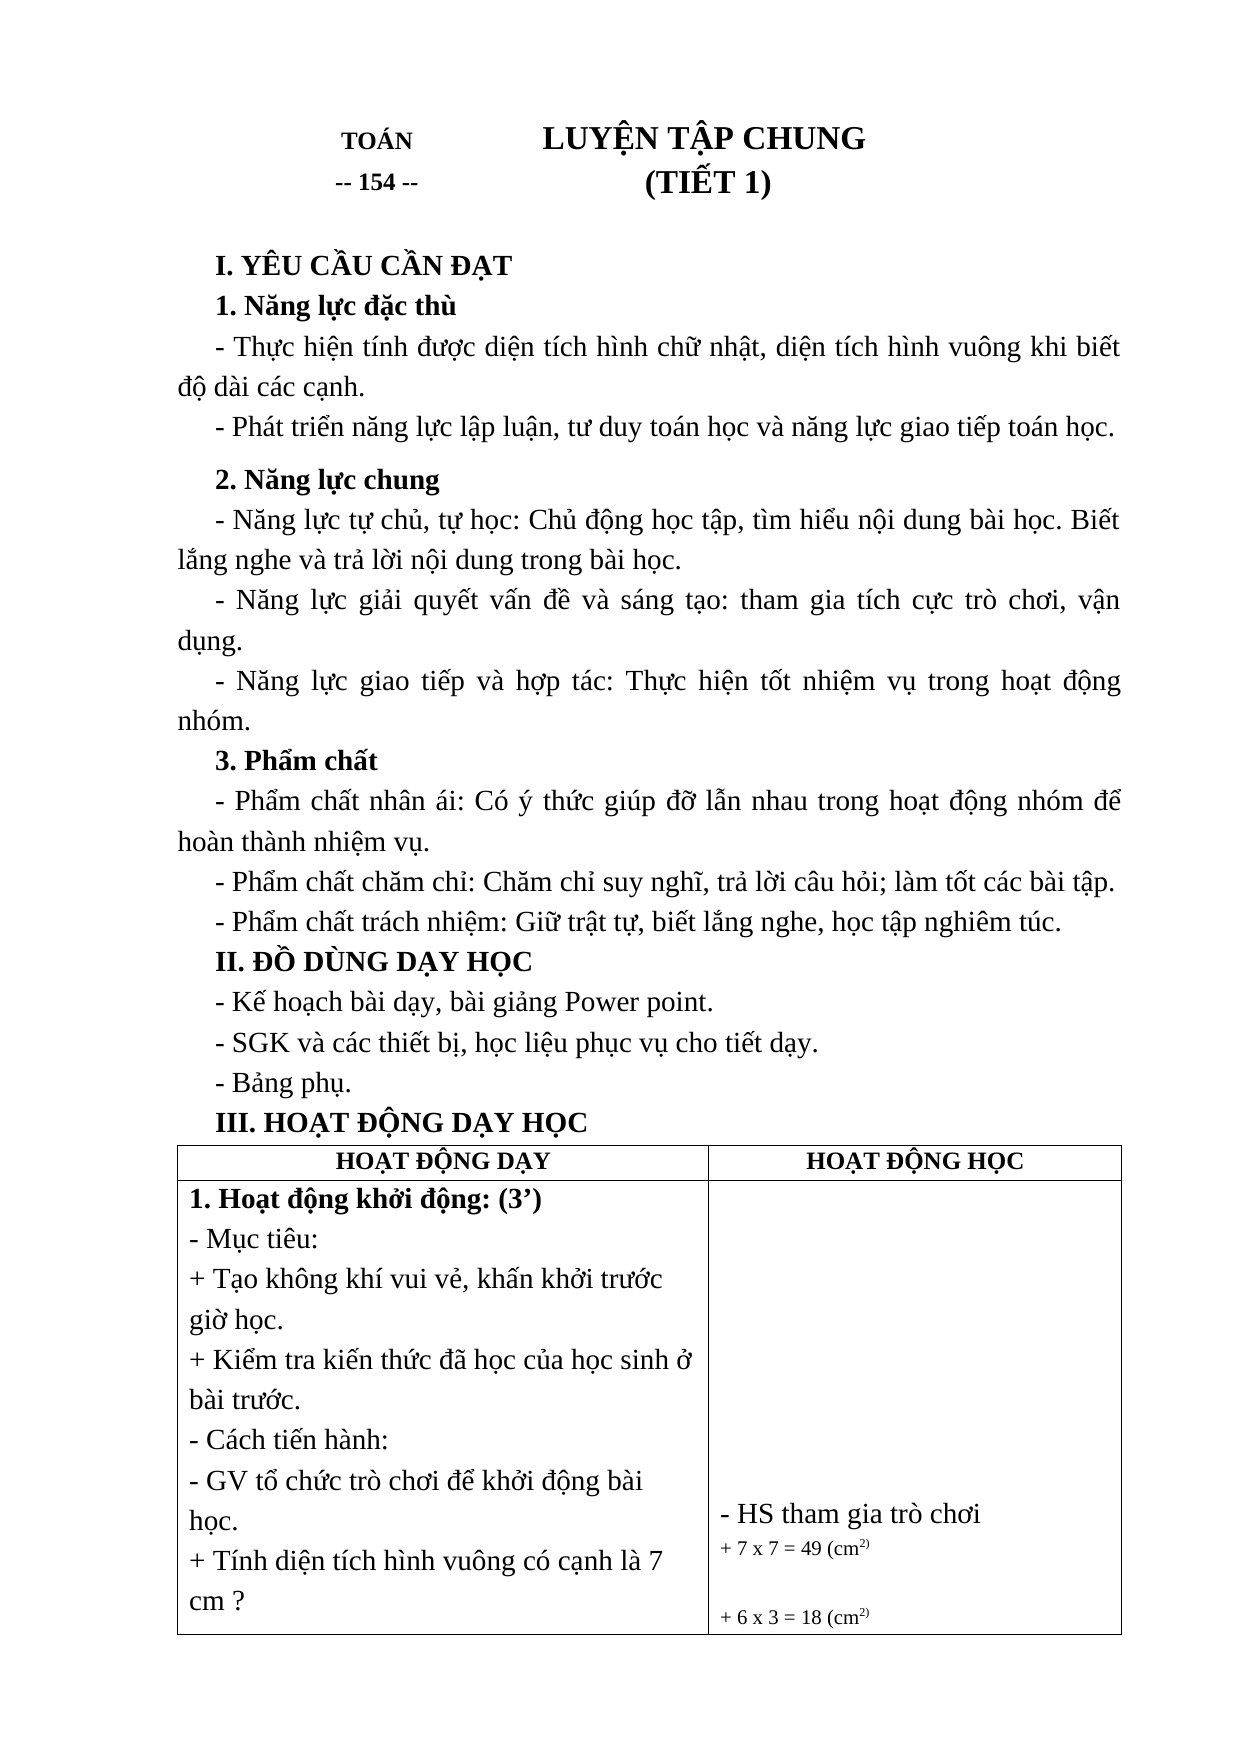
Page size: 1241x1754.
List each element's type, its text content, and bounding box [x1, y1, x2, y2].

text LUYỆN TẬP CHUNG [177, 118, 1122, 156]
text - Năng lực tự chủ, tự học: Chủ động học tập, tìm hiểu nội dung bài học. Biết lắng nghe và trả lời nội dung trong bài học. [177, 502, 1122, 576]
text - Thực hiện tính được diện tích hình chữ nhật, diện tích hình vuông khi biết độ dài các cạnh. [177, 329, 1122, 402]
text 1. Năng lực đặc thù [177, 288, 1122, 322]
text (TIẾT 1) [177, 162, 1122, 201]
text 3. Phẩm chất [177, 743, 1122, 777]
text - Năng lực giao tiếp và hợp tác: Thực hiện tốt nhiệm vụ trong hoạt động nhóm. [177, 663, 1122, 737]
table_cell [178, 1181, 708, 1634]
table_header HOẠT ĐỘNG DẠY [178, 1146, 708, 1180]
text - Phát triển năng lực lập luận, tư duy toán học và năng lực giao tiếp toán học. [177, 409, 1122, 443]
text I. YÊU CẦU CẦN ĐẠT [177, 248, 1122, 282]
text - Bảng phụ. [177, 1065, 1122, 1098]
text - Phẩm chất chăm chỉ: Chăm chỉ suy nghĩ, trả lời câu hỏi; làm tốt các bài tập. [177, 864, 1122, 897]
text - Phẩm chất trách nhiệm: Giữ trật tự, biết lắng nghe, học tập nghiêm túc. [177, 904, 1122, 938]
text 2. Năng lực chung [177, 462, 1122, 495]
table_header HOẠT ĐỘNG HỌC [709, 1146, 1121, 1180]
text - SGK và các thiết bị, học liệu phục vụ cho tiết dạy. [177, 1025, 1122, 1058]
text - Kế hoạch bài dạy, bài giảng Power point. [177, 984, 1122, 1018]
text II. ĐỒ DÙNG DẠY HỌC [177, 944, 1122, 978]
text - Năng lực giải quyết vấn đề và sáng tạo: tham gia tích cực trò chơi, vận dụng. [177, 582, 1122, 656]
text III. HOẠT ĐỘNG DẠY HỌC [177, 1105, 1122, 1139]
text - Phẩm chất nhân ái: Có ý thức giúp đỡ lẫn nhau trong hoạt động nhóm để hoàn thành nhiệm vụ. [177, 783, 1122, 857]
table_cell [709, 1181, 1121, 1634]
